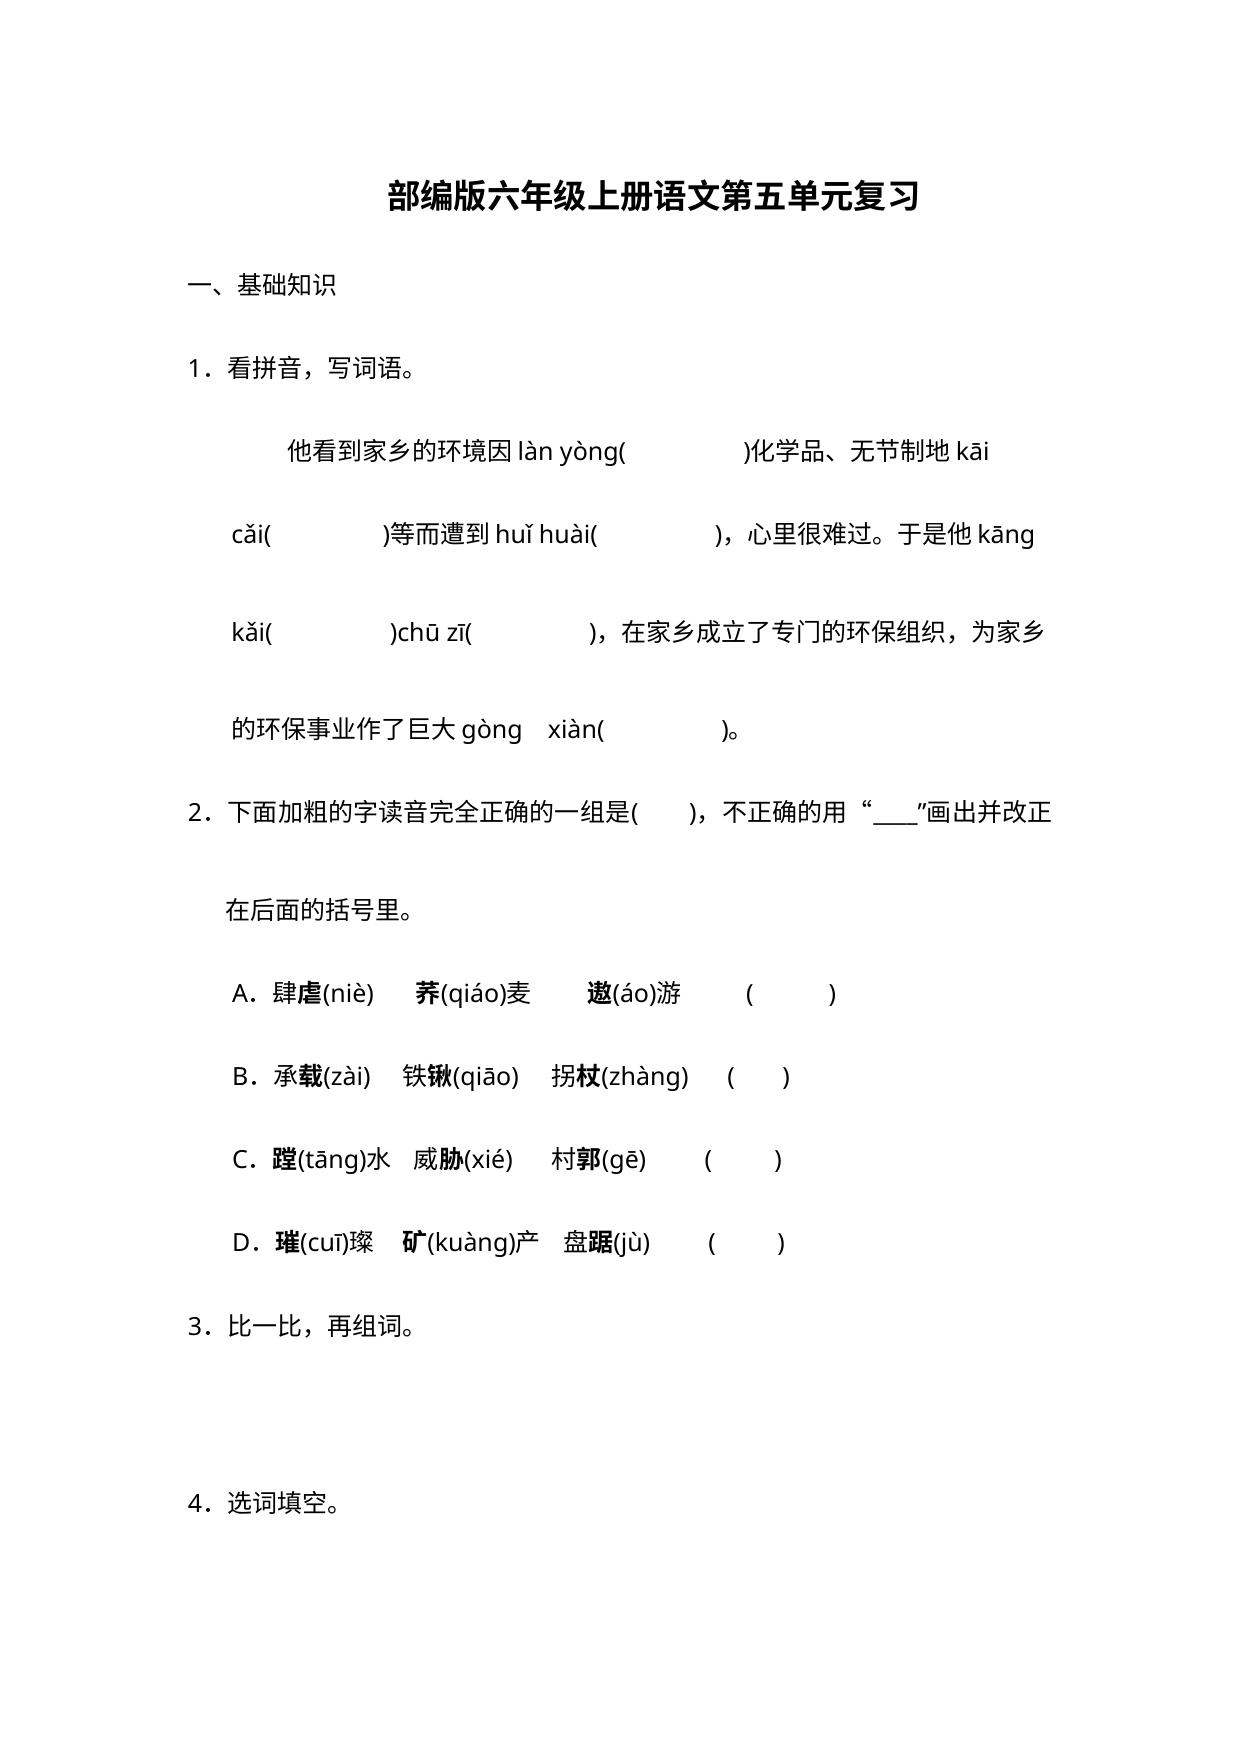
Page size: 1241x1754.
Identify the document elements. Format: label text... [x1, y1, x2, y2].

text 3．比一比，再组词。 [188, 1292, 1053, 1357]
text 4．选词填空。 [188, 1469, 1053, 1534]
text 2．下面加粗的字读音完全正确的一组是( )，不正确的用“____”画出并改正在后面的括号里。 [188, 778, 1053, 941]
text C．蹚(tāng)水 威胁(xié) 村郭(ɡē) ( ) [232, 1125, 1053, 1190]
text 1．看拼音，写词语。 [187, 334, 1053, 399]
text A．肆虐(niè) 荞(qiáo)麦 遨(áo)游 ( ) [232, 959, 1053, 1024]
text 部编版六年级上册语文第五单元复习 [187, 162, 1053, 227]
text B．承载(zài) 铁锹(qiāo) 拐杖(zhànɡ) ( ) [232, 1042, 1053, 1107]
text cǎi( )等而遭到huǐ huài( )，心里很难过。于是他kāng kǎi( )chū zī( )，在家乡成立了专门的环保组织，为家乡的环保事业作了巨大gòng xiàn( )。 [231, 500, 1053, 760]
text 一、基础知识 [187, 251, 1053, 316]
text D．璀(cuī)璨 矿(kuànɡ)产 盘踞(jù) ( ) [232, 1208, 1053, 1273]
text 他看到家乡的环境因làn yòng( )化学品、无节制地kāi [187, 417, 1053, 482]
